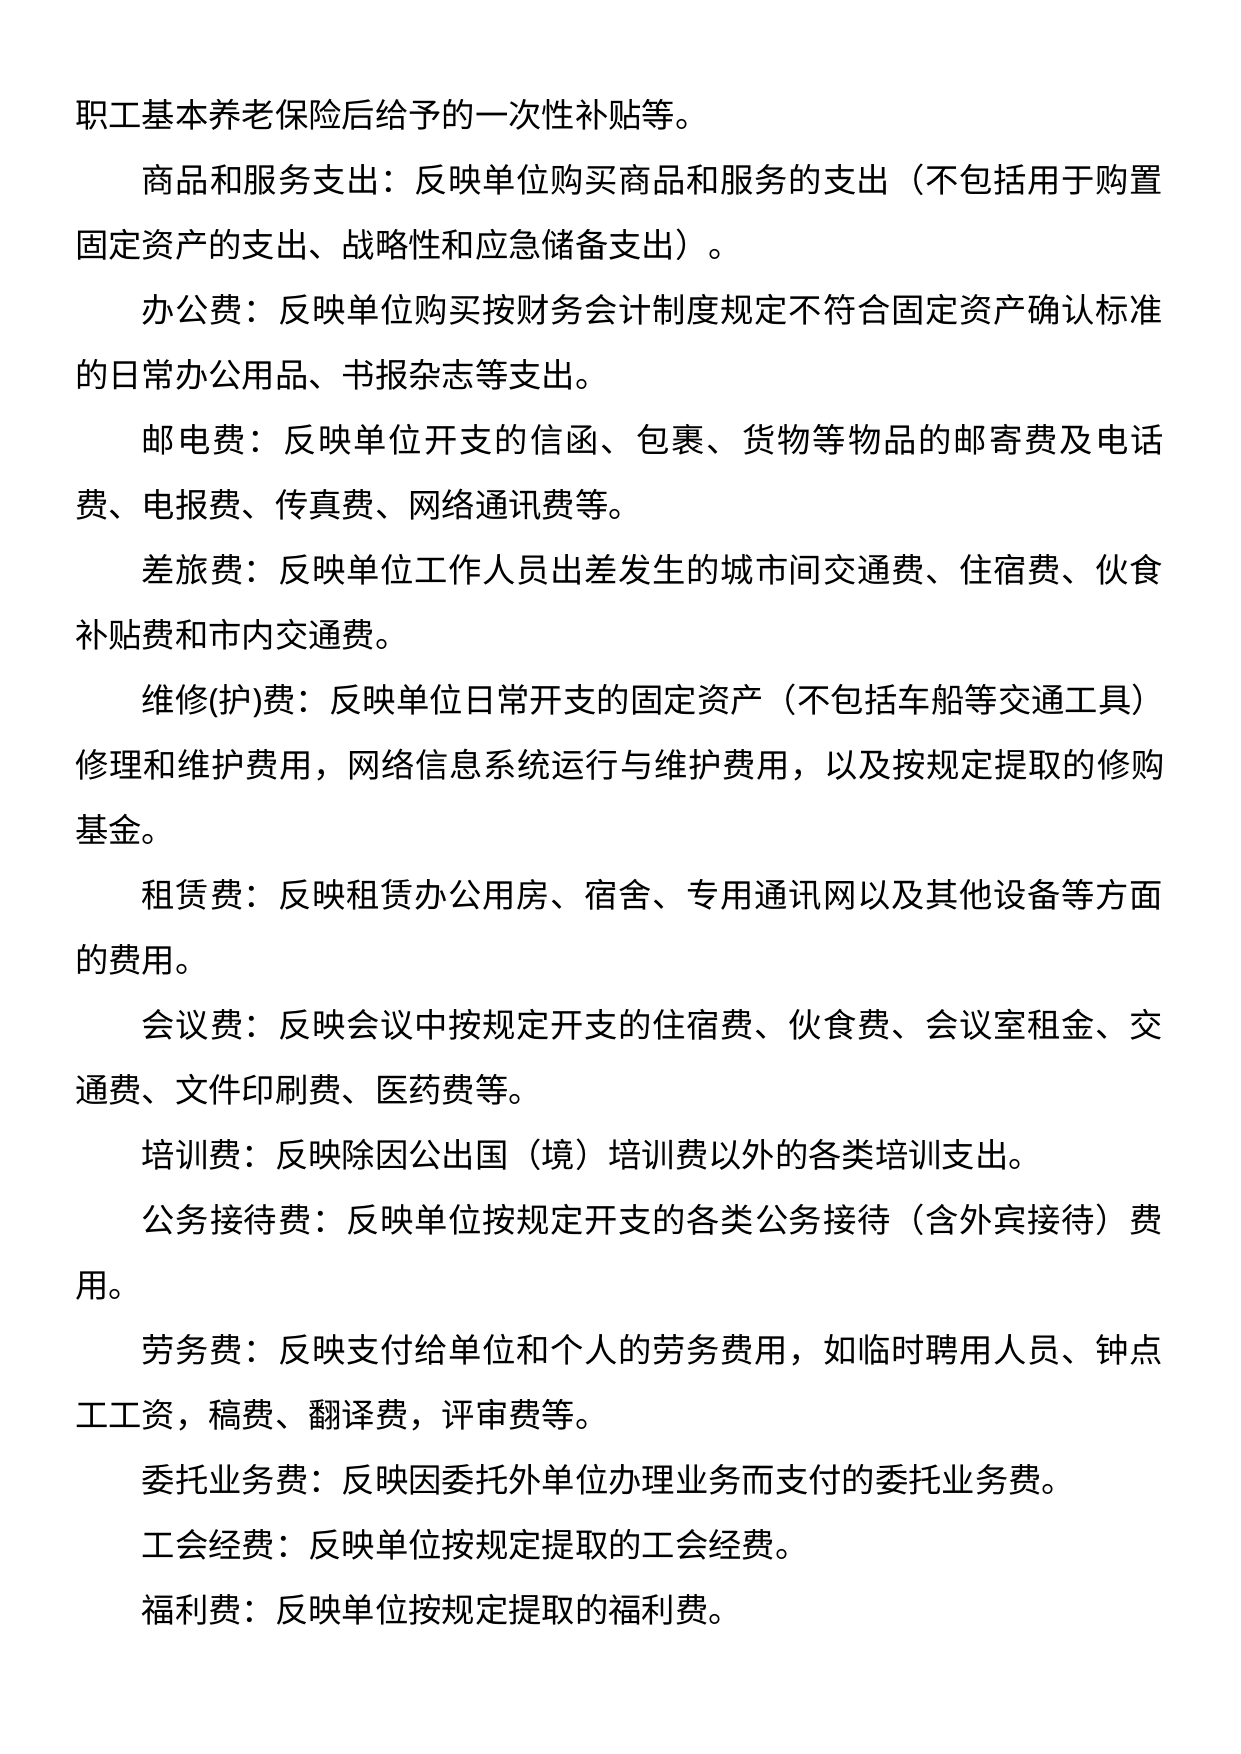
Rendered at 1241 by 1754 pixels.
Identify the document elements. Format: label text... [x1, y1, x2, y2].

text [75, 81, 1165, 146]
text 邮电费：反映单位开支的信函、包裹、货物等物品的邮寄费及电话费、电报费、传真费、网络通讯费等。 [75, 406, 1165, 536]
text 商品和服务支出：反映单位购买商品和服务的支出（不包括用于购置固定资产的支出、战略性和应急储备支出）。 [75, 146, 1165, 276]
text 差旅费：反映单位工作人员出差发生的城市间交通费、住宿费、伙食补贴费和市内交通费。 [75, 536, 1165, 666]
text 工会经费：反映单位按规定提取的工会经费。 [75, 1511, 1165, 1576]
text 维修(护)费：反映单位日常开支的固定资产（不包括车船等交通工具）修理和维护费用，网络信息系统运行与维护费用，以及按规定提取的修购基金。 [75, 666, 1165, 861]
text 办公费：反映单位购买按财务会计制度规定不符合固定资产确认标准的日常办公用品、书报杂志等支出。 [75, 276, 1165, 406]
text 福利费：反映单位按规定提取的福利费。 [75, 1576, 1165, 1641]
text 租赁费：反映租赁办公用房、宿舍、专用通讯网以及其他设备等方面的费用。 [75, 861, 1165, 991]
text 会议费：反映会议中按规定开支的住宿费、伙食费、会议室租金、交通费、文件印刷费、医药费等。 [75, 991, 1165, 1121]
text 培训费：反映除因公出国（境）培训费以外的各类培训支出。 [75, 1121, 1165, 1186]
text 委托业务费：反映因委托外单位办理业务而支付的委托业务费。 [75, 1446, 1165, 1511]
text 公务接待费：反映单位按规定开支的各类公务接待（含外宾接待）费用。 [75, 1186, 1165, 1316]
text 劳务费：反映支付给单位和个人的劳务费用，如临时聘用人员、钟点工工资，稿费、翻译费，评审费等。 [75, 1316, 1165, 1446]
